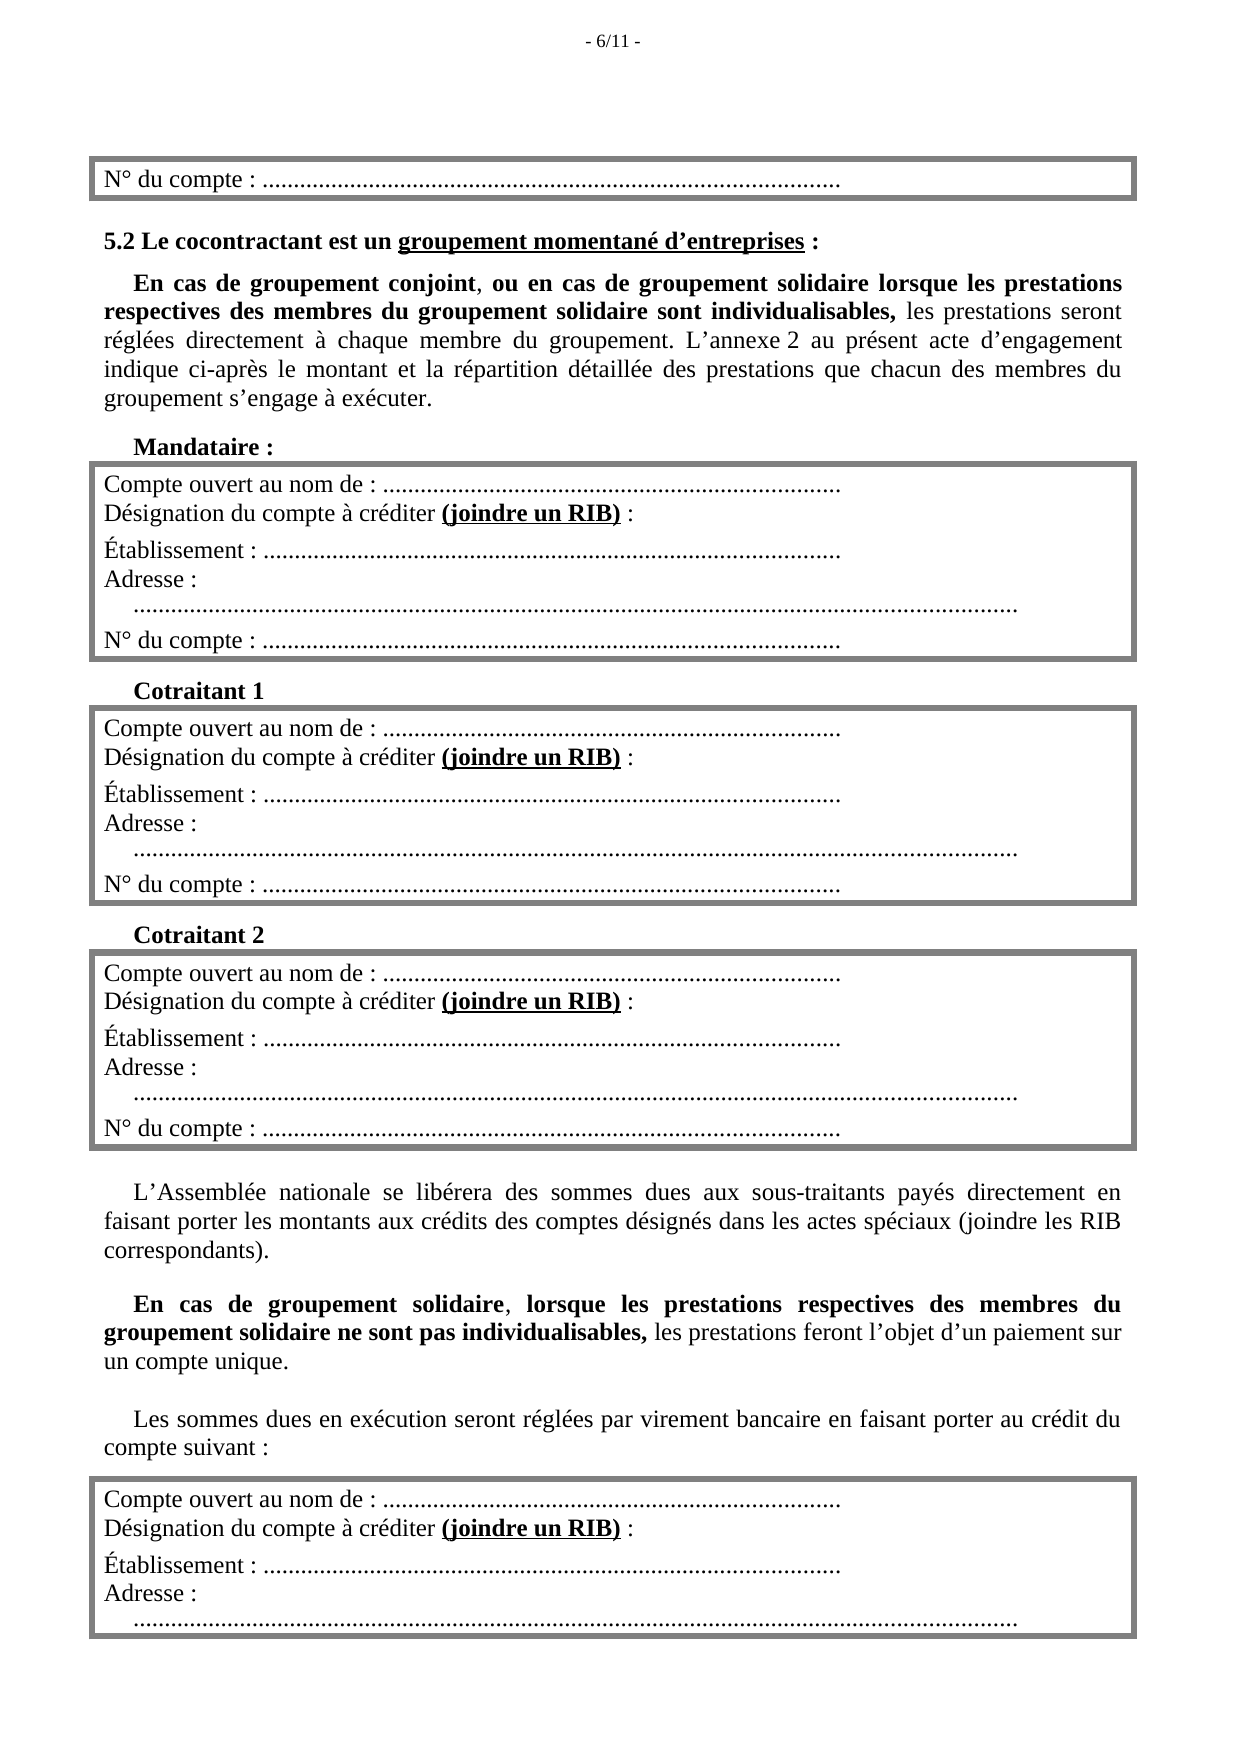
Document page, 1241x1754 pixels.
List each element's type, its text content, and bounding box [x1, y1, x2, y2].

text En cas de groupement solidaire, lorsque les prestations respectives des membres du groupement solidaire ne sont pas individualisables, les prestations feront l’objet d’un paiement sur un compte unique. [103, 1289, 1122, 1375]
text L’Assemblée nationale se libérera des sommes dues aux sous-traitants payés directement en faisant porter les montants aux crédits des comptes désignés dans les actes spéciaux (joindre les RIB correspondants). [103, 1177, 1122, 1264]
text N° du compte : [95, 1105, 1131, 1144]
text Les sommes dues en exécution seront réglées par virement bancaire en faisant porter au crédit du compte suivant : [103, 1404, 1122, 1461]
text Désignation du compte à créditer (joindre un RIB) : [103, 498, 1122, 527]
text Adresse : [103, 1578, 1122, 1607]
text Établissement : [95, 1541, 1131, 1578]
text Adresse : [103, 564, 1122, 592]
text N° du compte : [95, 162, 1131, 195]
text Adresse : [103, 1052, 1122, 1081]
text En cas de groupement conjoint, ou en cas de groupement solidaire lorsque les prestations respectives des membres du groupement solidaire sont individualisables, les prestations seront réglées directement à chaque membre du groupement. L’annexe 2 au présent acte d’engagement indique ci-après le montant et la répartition détaillée des prestations que chacun des membres du groupement s’engage à exécuter. [103, 268, 1122, 411]
text Mandataire : [103, 432, 1122, 461]
text Établissement : [95, 527, 1131, 564]
text Cotraitant 2 [103, 921, 1122, 949]
text N° du compte : [95, 617, 1131, 656]
text Compte ouvert au nom de : [95, 1482, 1131, 1513]
text N° du compte : [95, 861, 1131, 900]
text Désignation du compte à créditer (joindre un RIB) : [103, 742, 1122, 771]
text Compte ouvert au nom de : [95, 467, 1131, 498]
text Établissement : [95, 771, 1131, 808]
text Adresse : [103, 808, 1122, 837]
text Cotraitant 1 [103, 676, 1122, 705]
text Compte ouvert au nom de : [95, 711, 1131, 742]
text 5.2 Le cocontractant est un groupement momentané d’entreprises : [103, 226, 1122, 255]
text Désignation du compte à créditer (joindre un RIB) : [103, 1513, 1122, 1541]
text Compte ouvert au nom de : [95, 956, 1131, 986]
text Établissement : [95, 1015, 1131, 1052]
text Désignation du compte à créditer (joindre un RIB) : [103, 986, 1122, 1015]
